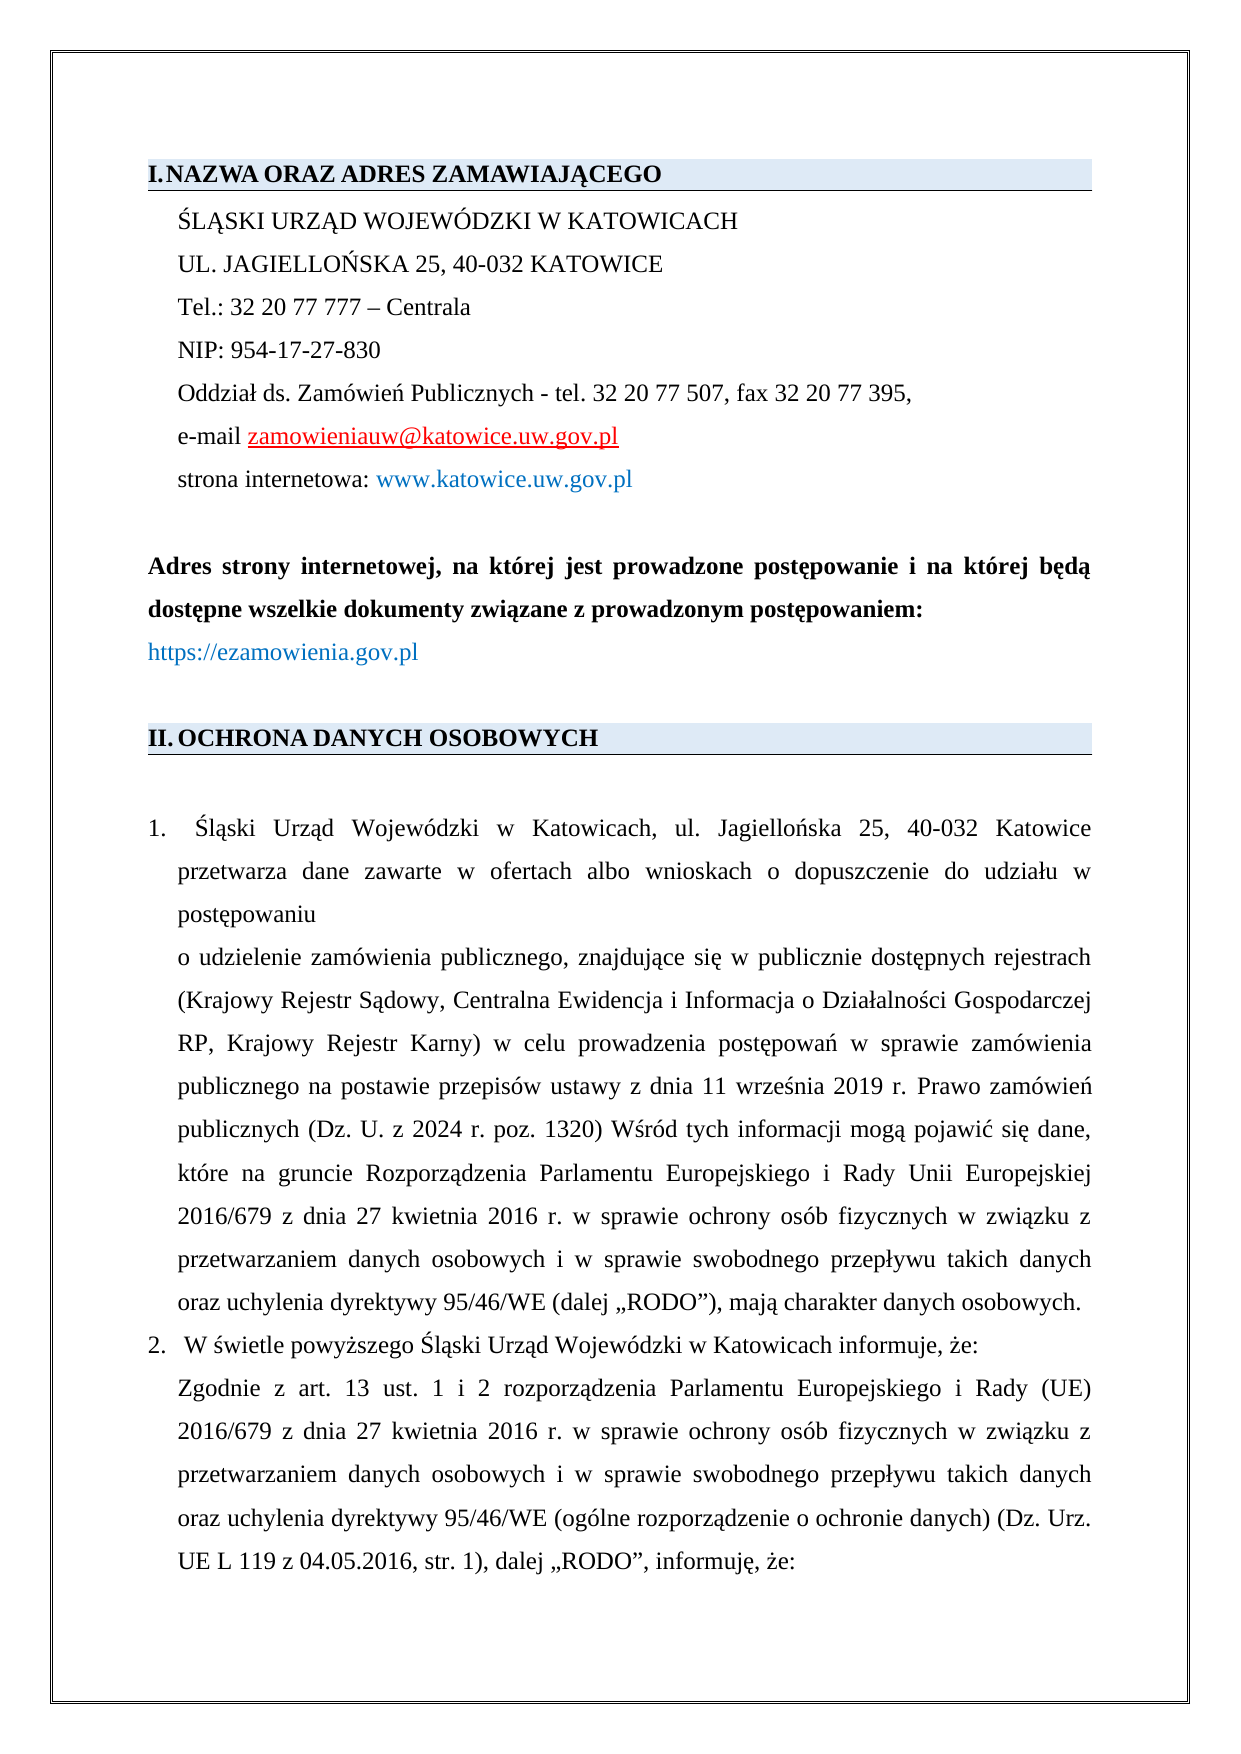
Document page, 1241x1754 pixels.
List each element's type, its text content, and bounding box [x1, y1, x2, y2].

text Adres strony internetowej, na której jest prowadzone postępowanie i na której będą dostępne wszelkie dokumenty związane z prowadzonym postępowaniem: [148, 551, 1092, 623]
text II. OCHRONA DANYCH OSOBOWYCH [148, 723, 1092, 754]
text e-mail zamowieniauw@katowice.uw.gov.pl [177, 421, 1092, 450]
text strona internetowa: www.katowice.uw.gov.pl [177, 464, 1092, 493]
text ŚLĄSKI URZĄD WOJEWÓDZKI W KATOWICACH [177, 206, 1092, 234]
text NIP: 954-17-27-830 [177, 335, 1092, 364]
list Śląski Urząd Wojewódzki w Katowicach, ul. Jagiellońska 25, 40-032 Katowice przetwarza dane zawarte w ofertach albo wnioskach o dopuszczenie do udziału w postępowaniu o udzielenie zamówienia publicznego, znajdujące się w publicznie dostępnych rejestrach (Krajowy Rejestr Sądowy, Centralna Ewidencja i Informacja o Działalności Gospodarczej RP, Krajowy Rejestr Karny) w celu prowadzenia postępowań w sprawie zamówienia publicznego na postawie przepisów ustawy z dnia 11 września 2019 r. Prawo zamówień publicznych (Dz. U. z 2024 r. poz. 1320) Wśród tych informacji mogą pojawić się dane, które na gruncie Rozporządzenia Parlamentu Europejskiego i Rady Unii Europejskiej 2016/679 z dnia 27 kwietnia 2016 r. w sprawie ochrony osób fizycznych w związku z przetwarzaniem danych osobowych i w sprawie swobodnego przepływu takich danych oraz uchylenia dyrektywy 95/46/WE (dalej „RODO”), mają charakter danych osobowych. [148, 813, 1092, 1316]
text UL. JAGIELLOŃSKA 25, 40-032 KATOWICE [177, 249, 1092, 278]
list W świetle powyższego Śląski Urząd Wojewódzki w Katowicach informuje, że: [148, 1330, 1092, 1359]
text I. NAZWA ORAZ ADRES ZAMAWIAJĄCEGO [148, 159, 1092, 190]
text Zgodnie z art. 13 ust. 1 i 2 rozporządzenia Parlamentu Europejskiego i Rady (UE) 2016/679 z dnia 27 kwietnia 2016 r. w sprawie ochrony osób fizycznych w związku z przetwarzaniem danych osobowych i w sprawie swobodnego przepływu takich danych oraz uchylenia dyrektywy 95/46/WE (ogólne rozporządzenie o ochronie danych) (Dz. Urz. UE L 119 z 04.05.2016, str. 1), dalej „RODO”, informuję, że: [177, 1373, 1092, 1574]
text Tel.: 32 20 77 777 – Centrala [177, 292, 1092, 321]
text Oddział ds. Zamówień Publicznych - tel. 32 20 77 507, fax 32 20 77 395, [177, 378, 1092, 407]
text https://ezamowienia.gov.pl [148, 637, 1092, 666]
